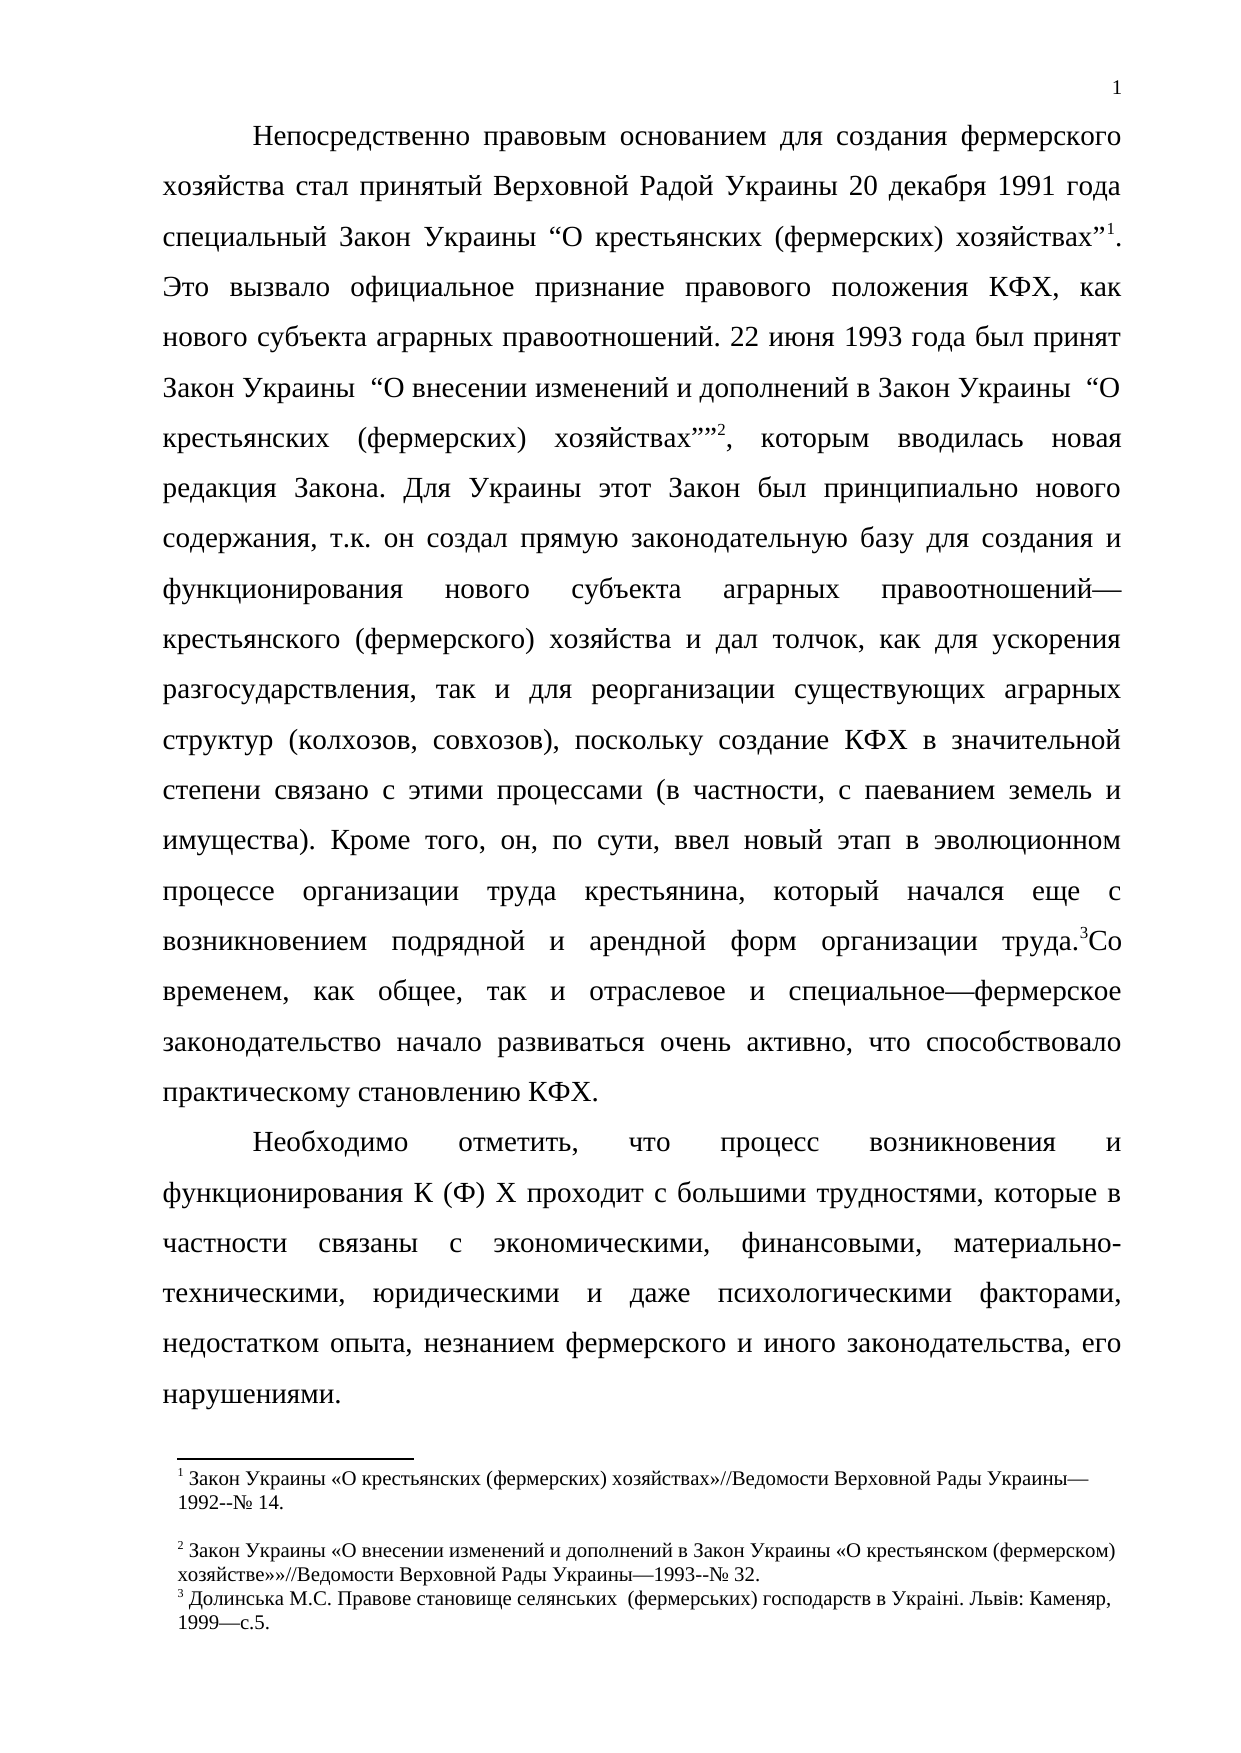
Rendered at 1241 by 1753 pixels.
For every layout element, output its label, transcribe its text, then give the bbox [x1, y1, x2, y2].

text Необходимо отметить, что процесс возникновения и функционирования К (Ф) Х проходит с большими трудностями, которые в частности связаны с экономическими, финансовыми, материально-техническими, юридическими и даже психологическими факторами, недостатком опыта, незнанием фермерского и иного законодательства, его нарушениями. [162, 1124, 1122, 1409]
text Непосредственно правовым основанием для создания фермерского хозяйства стал принятый Верховной Радой Украины 20 декабря 1991 года специальный Закон Украины “О крестьянских (фермерских) хозяйствах”. Это вызвало официальное признание правового положения КФХ, как нового субъекта аграрных правоотношений. 22 июня 1993 года был принят Закон Украины “О внесении изменений и дополнений в Закон Украины “О крестьянских (фермерских) хозяйствах””, которым вводилась новая редакция Закона. Для Украины этот Закон был принципиально нового содержания, т.к. он создал прямую законодательную базу для создания и функционирования нового субъекта аграрных правоотношений—крестьянского (фермерского) хозяйства и дал толчок, как для ускорения разгосударствления, так и для реорганизации существующих аграрных структур (колхозов, совхозов), поскольку создание КФХ в значительной степени связано с этими процессами (в частности, с паеванием земель и имущества). Кроме того, он, по сути, ввел новый этап в эволюционном процессе организации труда крестьянина, который начался еще с возникновением подрядной и арендной форм организации труда.Со временем, как общее, так и отраслевое и специальное—фермерское законодательство начало развиваться очень активно, что способствовало практическому становлению КФХ. [162, 118, 1122, 1108]
